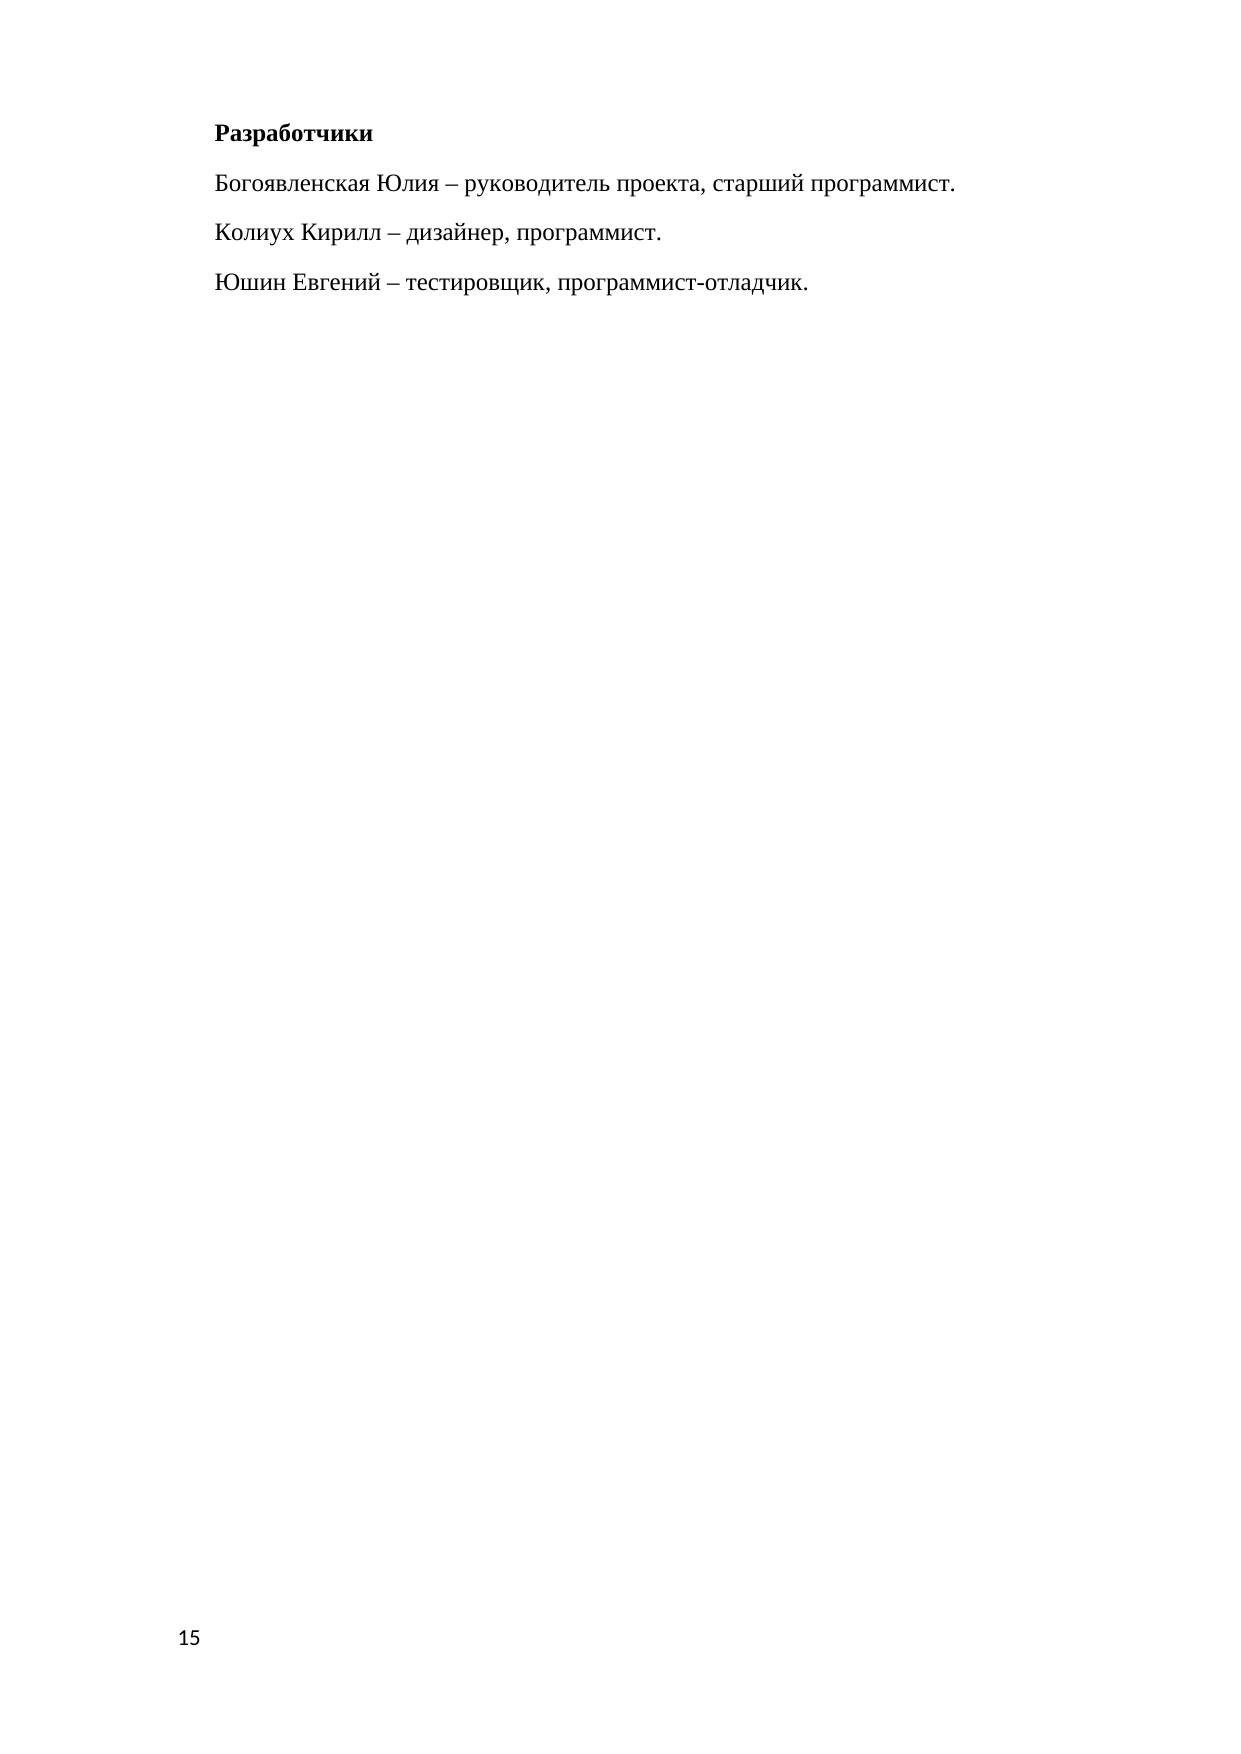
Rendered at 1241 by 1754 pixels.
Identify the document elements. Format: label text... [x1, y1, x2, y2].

text Разработчики [177, 118, 1152, 147]
text Юшин Евгений – тестировщик, программист-отладчик. [177, 267, 1152, 296]
text Богоявленская Юлия – руководитель проекта, старший программист. [177, 168, 1152, 196]
text Колиух Кирилл – дизайнер, программист. [177, 217, 1152, 246]
